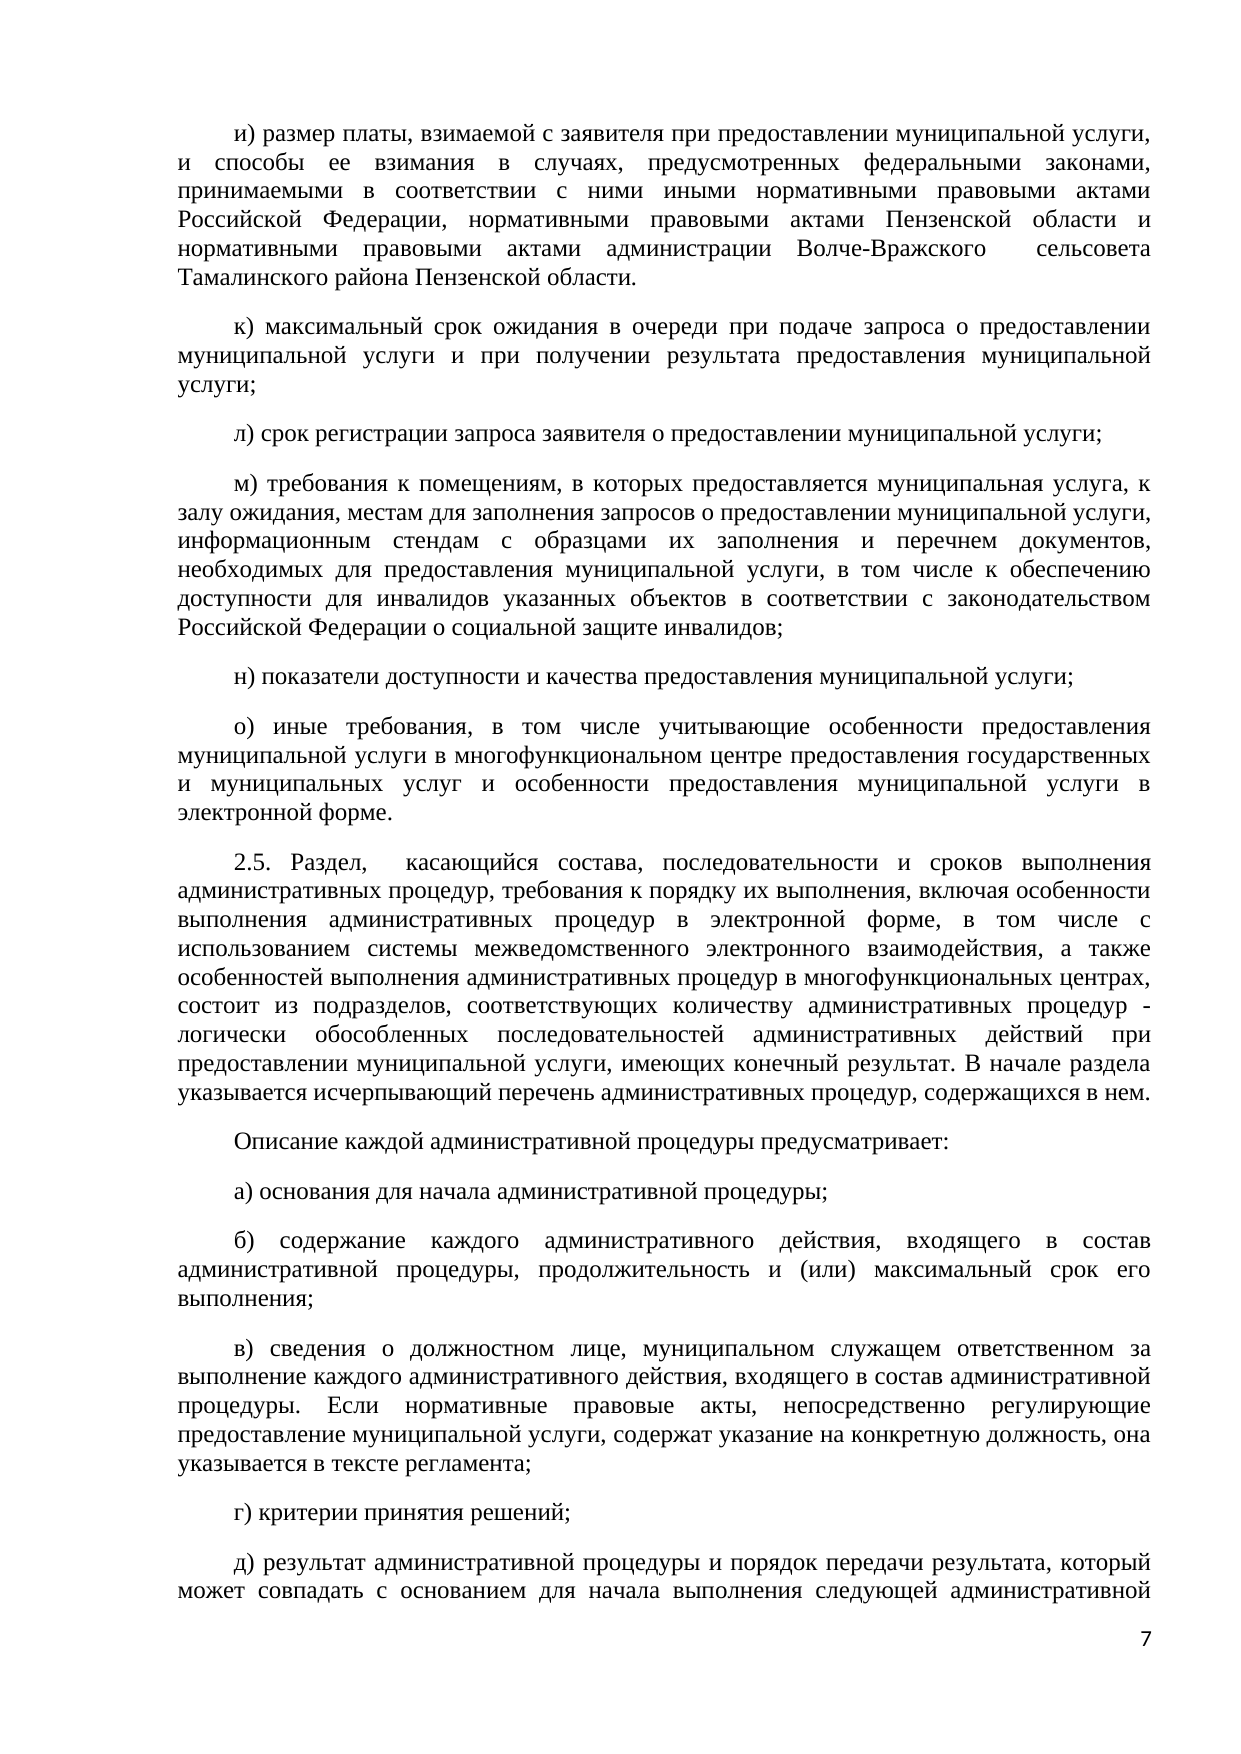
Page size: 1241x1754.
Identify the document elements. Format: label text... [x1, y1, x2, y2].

text к) максимальный срок ожидания в очереди при подаче запроса о предоставлении муниципальной услуги и при получении результата предоставления муниципальной услуги; [177, 311, 1152, 398]
text о) иные требования, в том числе учитывающие особенности предоставления муниципальной услуги в многофункциональном центре предоставления государственных и муниципальных услуг и особенности предоставления муниципальной услуги в электронной форме. [177, 711, 1152, 826]
text м) требования к помещениям, в которых предоставляется муниципальная услуга, к залу ожидания, местам для заполнения запросов о предоставлении муниципальной услуги, информационным стендам с образцами их заполнения и перечнем документов, необходимых для предоставления муниципальной услуги, в том числе к обеспечению доступности для инвалидов указанных объектов в соответствии с законодательством Российской Федерации о социальной защите инвалидов; [177, 468, 1152, 641]
text л) срок регистрации запроса заявителя о предоставлении муниципальной услуги; [177, 418, 1152, 447]
text а) основания для начала административной процедуры; [177, 1176, 1152, 1205]
text б) содержание каждого административного действия, входящего в состав административной процедуры, продолжительность и (или) максимальный срок его выполнения; [177, 1226, 1152, 1312]
text и) размер платы, взимаемой с заявителя при предоставлении муниципальной услуги, и способы ее взимания в случаях, предусмотренных федеральными законами, принимаемыми в соответствии с ними иными нормативными правовыми актами Российской Федерации, нормативными правовыми актами Пензенской области и нормативными правовыми актами администрации Волче-Вражского сельсовета Тамалинского района Пензенской области. [177, 118, 1152, 291]
text н) показатели доступности и качества предоставления муниципальной услуги; [177, 661, 1152, 690]
text г) критерии принятия решений; [177, 1497, 1152, 1526]
text в) сведения о должностном лице, муниципальном служащем ответственном за выполнение каждого административного действия, входящего в состав административной процедуры. Если нормативные правовые акты, непосредственно регулирующие предоставление муниципальной услуги, содержат указание на конкретную должность, она указывается в тексте регламента; [177, 1333, 1152, 1476]
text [177, 1547, 1152, 1604]
text Описание каждой административной процедуры предусматривает: [177, 1126, 1152, 1155]
text 2.5. Раздел, касающийся состава, последовательности и сроков выполнения административных процедур, требования к порядку их выполнения, включая особенности выполнения административных процедур в электронной форме, в том числе с использованием системы межведомственного электронного взаимодействия, а также особенностей выполнения административных процедур в многофункциональных центрах, состоит из подразделов, соответствующих количеству административных процедур - логически обособленных последовательностей административных действий при предоставлении муниципальной услуги, имеющих конечный результат. В начале раздела указывается исчерпывающий перечень административных процедур, содержащихся в нем. [177, 847, 1152, 1106]
